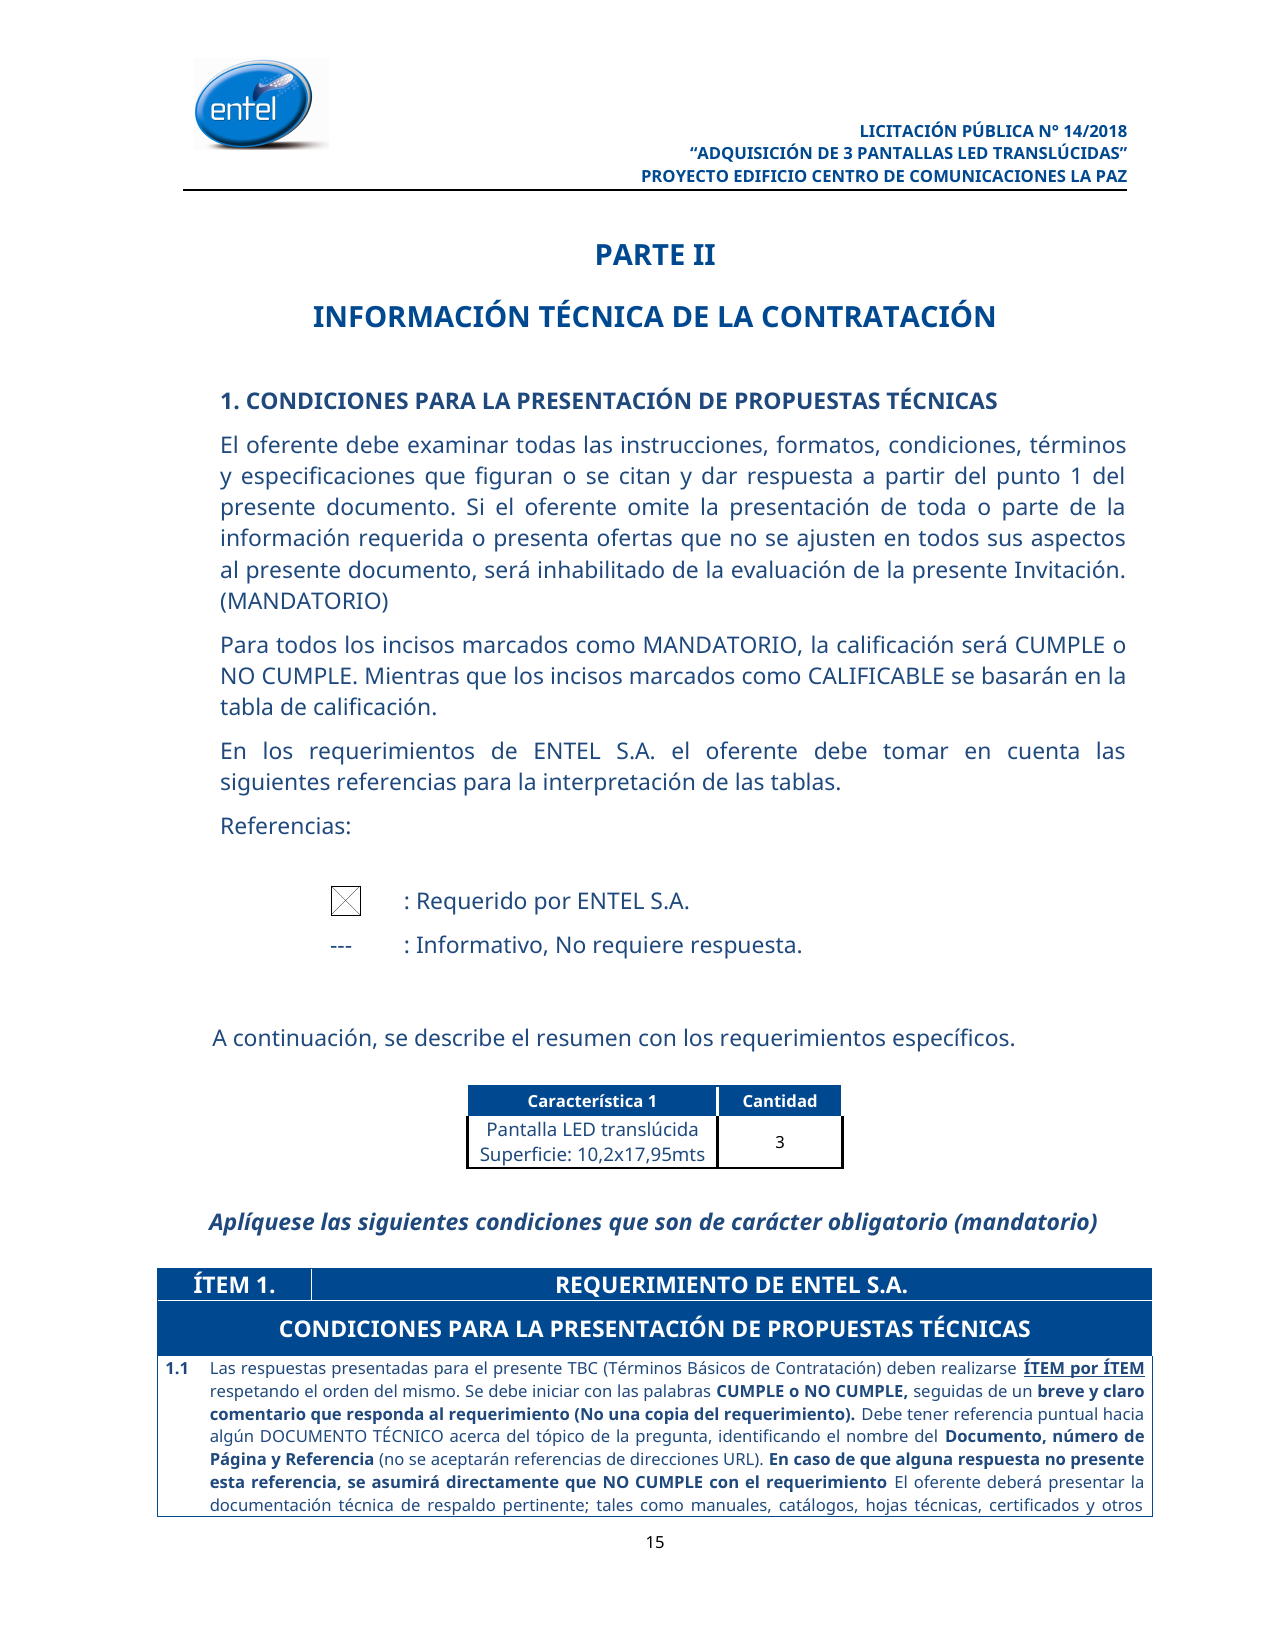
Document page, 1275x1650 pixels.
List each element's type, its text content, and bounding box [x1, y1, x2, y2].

text Referencias: [220, 810, 1127, 841]
table_header ÍTEM 1. [158, 1269, 311, 1300]
text 1. CONDICIONES PARA LA PRESENTACIÓN DE PROPUESTAS TÉCNICAS [220, 385, 1127, 416]
text PARTE II [182, 234, 1127, 274]
text El oferente debe examinar todas las instrucciones, formatos, condiciones, términos y especificaciones que figuran o se citan y dar respuesta a partir del punto 1 del presente documento. Si el oferente omite la presentación de toda o parte de la información requerida o presenta ofertas que no se ajusten en todos sus aspectos al presente documento, será inhabilitado de la evaluación de la presente Invitación. (MANDATORIO) [220, 428, 1127, 616]
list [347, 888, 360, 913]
text En los requerimientos de ENTEL S.A. el oferente debe tomar en cuenta las siguientes referencias para la interpretación de las tablas. [220, 735, 1127, 797]
list --- : Informativo, No requiere respuesta. [330, 928, 1127, 960]
table_cell CONDICIONES PARA LA PRESENTACIÓN DE PROPUESTAS TÉCNICAS [158, 1301, 1152, 1356]
picture [194, 58, 330, 150]
text Para todos los incisos marcados como MANDATORIO, la calificación será CUMPLE o NO CUMPLE. Mientras que los incisos marcados como CALIFICABLE se basarán en la tabla de calificación. [220, 628, 1127, 722]
table_header REQUERIMIENTO DE ENTEL S.A. [312, 1269, 1152, 1300]
text Aplíquese las siguientes condiciones que son de carácter obligatorio (mandatorio) [182, 1206, 1127, 1237]
table_header Cantidad [719, 1087, 841, 1116]
list : Requerido por ENTEL S.A. [361, 885, 1127, 916]
table_cell Pantalla LED translúcida Superficie: 10,2x17,95mts [469, 1116, 716, 1167]
text INFORMACIÓN TÉCNICA DE LA CONTRATACIÓN [182, 297, 1127, 336]
table_header Característica 1 [468, 1087, 716, 1116]
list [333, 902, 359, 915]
list A continuación, se describe el resumen con los requerimientos específicos. [212, 1022, 1127, 1053]
table_cell 3 [719, 1116, 841, 1167]
